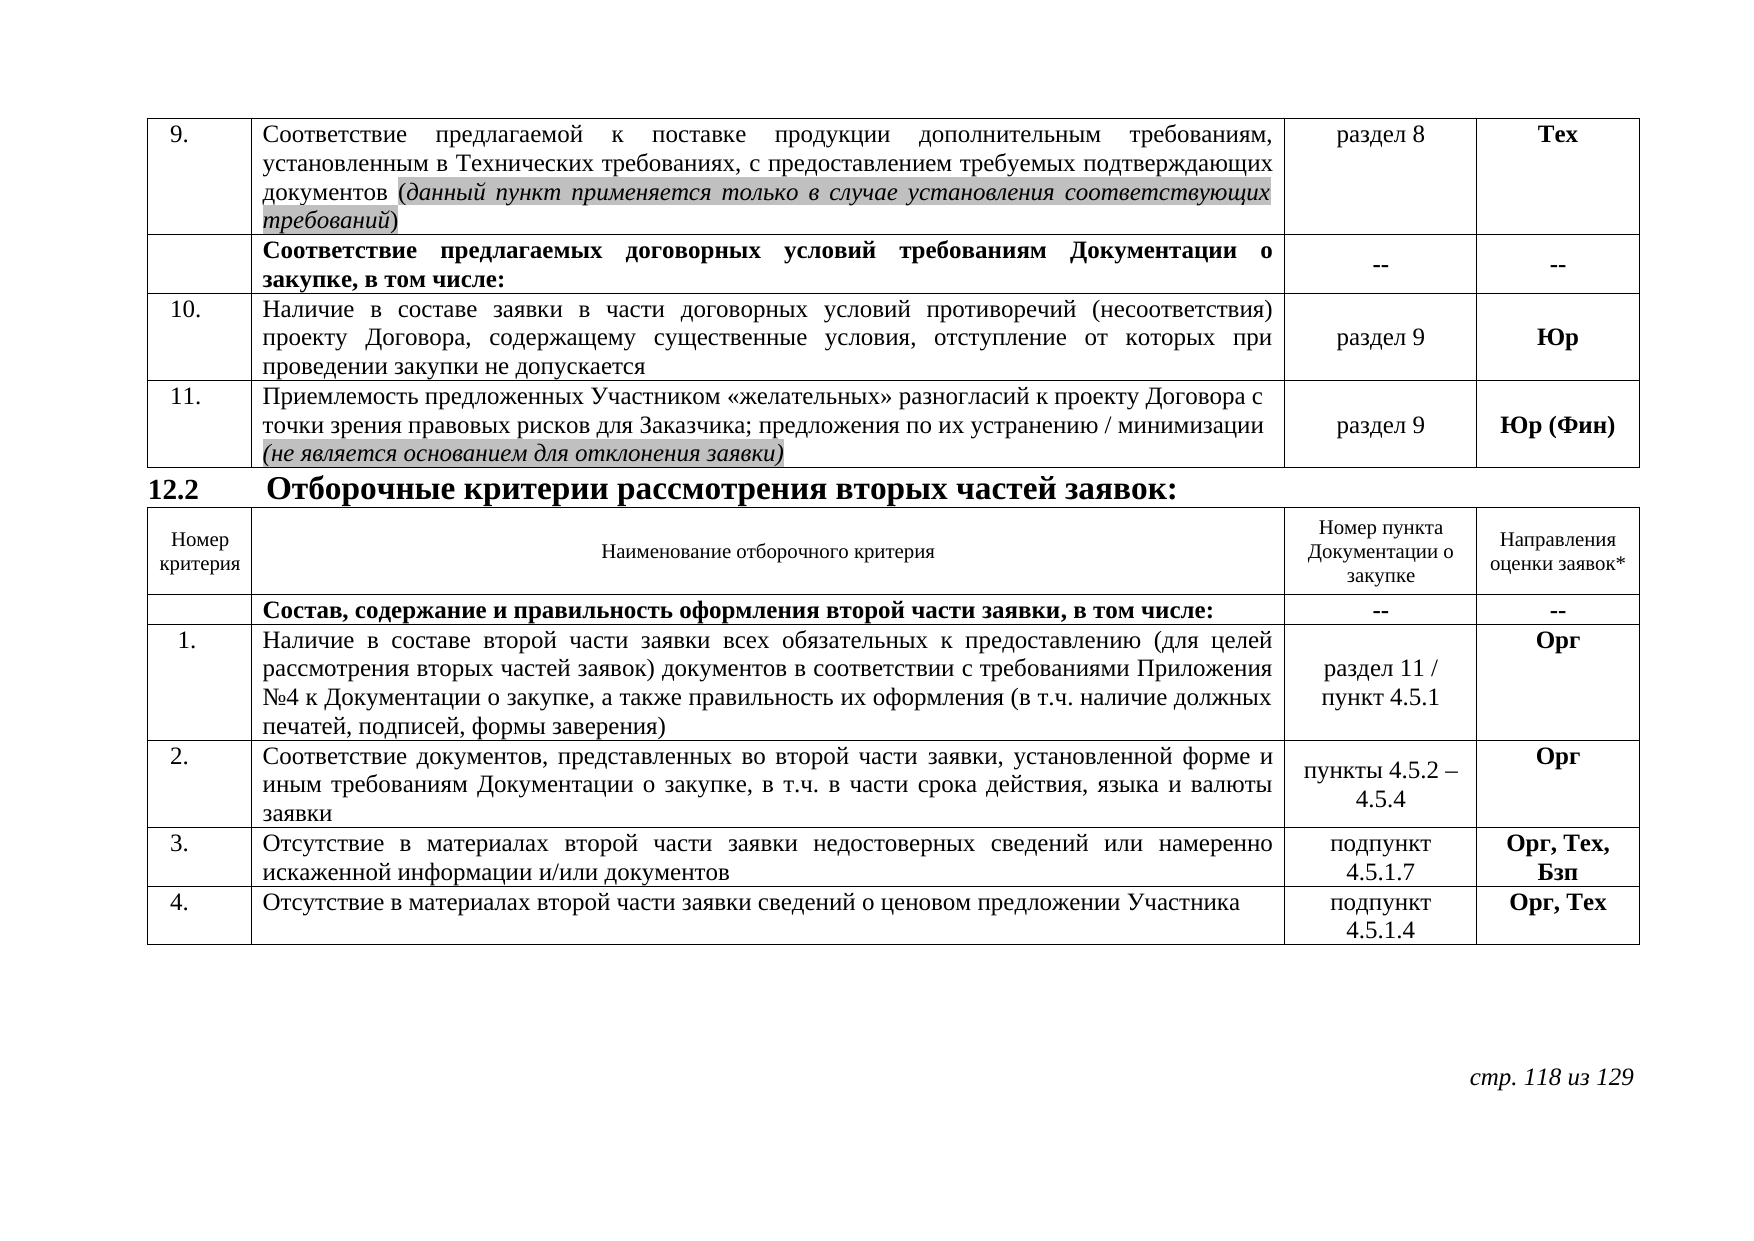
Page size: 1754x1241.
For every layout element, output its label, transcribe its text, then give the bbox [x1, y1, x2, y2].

table_cell [148, 741, 251, 827]
table_cell Отсутствие в материалах второй части заявки сведений о ценовом предложении Участника [252, 887, 1284, 944]
table_cell Тех [1477, 119, 1639, 234]
table_cell Состав, содержание и правильность оформления второй части заявки, в том числе: [252, 595, 1284, 624]
table_cell раздел 9 [1285, 294, 1476, 380]
table_cell [148, 235, 251, 293]
table_cell Наличие в составе заявки в части договорных условий противоречий (несоответствия) проекту Договора, содержащему существенные условия, отступление от которых при проведении закупки не допускается [252, 294, 1284, 380]
table_cell Орг, Тех, Бзп [1477, 828, 1639, 886]
table_cell [148, 294, 251, 380]
table_cell -- [1477, 595, 1639, 624]
table_header Направления оценки заявок* [1477, 508, 1639, 594]
table_cell -- [1285, 235, 1476, 293]
table_cell [148, 119, 251, 234]
table_cell подпункт 4.5.1.7 [1285, 828, 1476, 886]
table_header Номер пункта Документации о закупке [1285, 508, 1476, 594]
table_cell Юр [1477, 294, 1639, 380]
table_cell Орг [1477, 741, 1639, 827]
table_cell Юр (Фин) [1477, 381, 1639, 467]
table_cell пункты 4.5.2 – 4.5.4 [1285, 741, 1476, 827]
table_cell Соответствие документов, представленных во второй части заявки, установленной форме и иным требованиям Документации о закупке, в т.ч. в части срока действия, языка и валюты заявки [252, 741, 1284, 827]
table_header Наименование отборочного критерия [252, 508, 1284, 594]
table_cell Наличие в составе второй части заявки всех обязательных к предоставлению (для целей рассмотрения вторых частей заявок) документов в соответствии с требованиями Приложения №4 к Документации о закупке, а также правильность их оформления (в т.ч. наличие должных печатей, подписей, формы заверения) [252, 625, 1284, 740]
table_cell [148, 625, 251, 740]
table_header Номер критерия [148, 508, 251, 594]
table_cell [148, 828, 251, 886]
table_cell раздел 8 [1285, 119, 1476, 234]
table_cell раздел 9 [1285, 381, 1476, 467]
subtitle Отборочные критерии рассмотрения вторых частей заявок: [148, 468, 1636, 507]
table_cell Отсутствие в материалах второй части заявки недостоверных сведений или намеренно искаженной информации и/или документов [252, 828, 1284, 886]
table_cell Орг [1477, 625, 1639, 740]
table_cell [148, 595, 251, 624]
table_cell -- [1285, 595, 1476, 624]
table_cell Орг, Тех [1477, 887, 1639, 944]
table_cell Приемлемость предложенных Участником «желательных» разногласий к проекту Договора с точки зрения правовых рисков для Заказчика; предложения по их устранению / минимизации (не является основанием для отклонения заявки) [252, 381, 1284, 467]
table_cell Соответствие предлагаемых договорных условий требованиям Документации о закупке, в том числе: [252, 235, 1284, 293]
table_cell -- [1477, 235, 1639, 293]
table_cell [148, 381, 251, 467]
table_cell подпункт 4.5.1.4 [1285, 887, 1476, 944]
table_cell [148, 887, 251, 944]
table_cell раздел 11 / пункт 4.5.1 [1285, 625, 1476, 740]
table_cell Соответствие предлагаемой к поставке продукции дополнительным требованиям, установленным в Технических требованиях, с предоставлением требуемых подтверждающих документов (данный пункт применяется только в случае установления соответствующих требований) [252, 119, 1284, 234]
